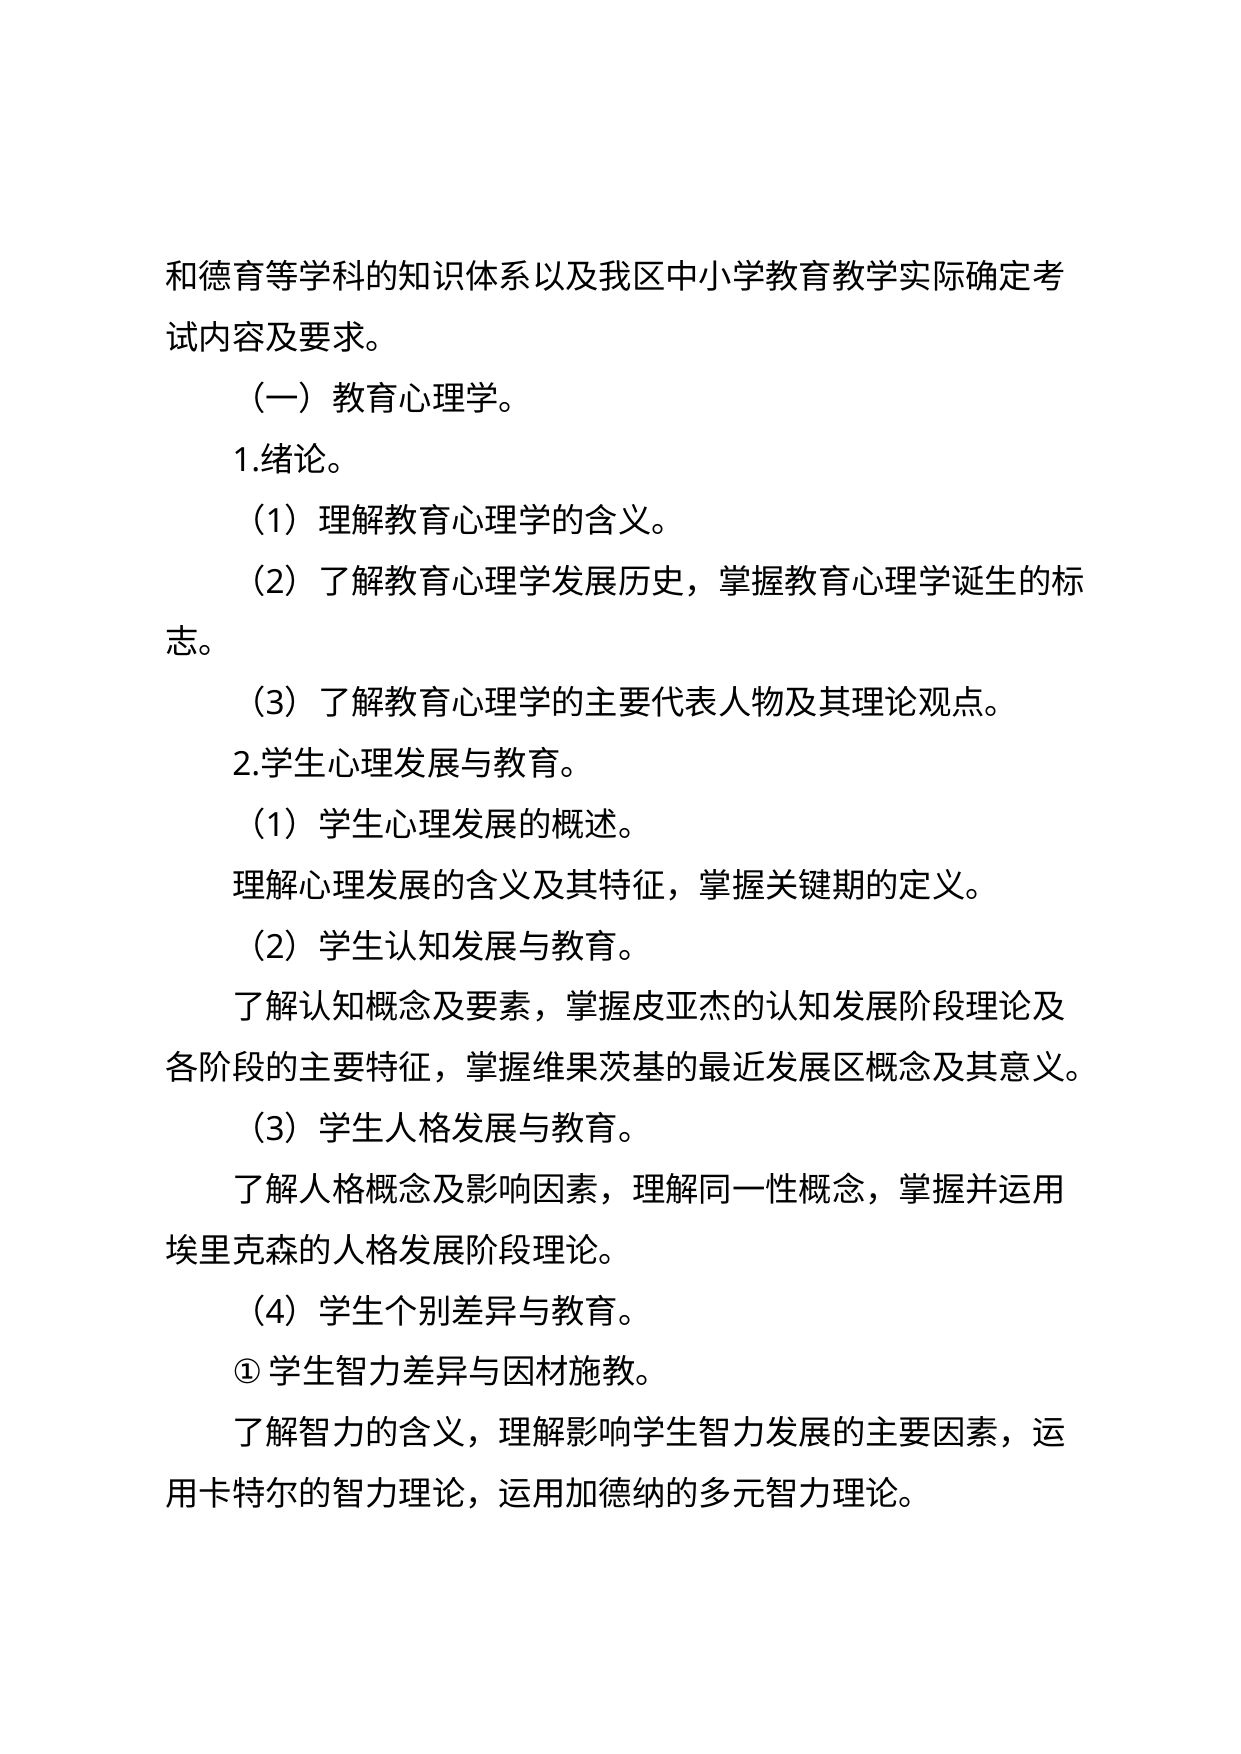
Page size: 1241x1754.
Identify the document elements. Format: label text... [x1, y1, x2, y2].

text （4）学生个别差异与教育。 [165, 1278, 1087, 1339]
text 了解人格概念及影响因素，理解同一性概念，掌握并运用埃里克森的人格发展阶段理论。 [165, 1157, 1087, 1278]
text （1）学生心理发展的概述。 [165, 792, 1087, 852]
text （3）了解教育心理学的主要代表人物及其理论观点。 [165, 670, 1087, 731]
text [165, 244, 1087, 366]
text （2）了解教育心理学发展历史，掌握教育心理学诞生的标志。 [165, 548, 1087, 670]
text （3）学生人格发展与教育。 [165, 1096, 1087, 1157]
text （一）教育心理学。 [165, 366, 1087, 427]
text 了解认知概念及要素，掌握皮亚杰的认知发展阶段理论及各阶段的主要特征，掌握维果茨基的最近发展区概念及其意义。 [165, 974, 1087, 1096]
text 2.学生心理发展与教育。 [165, 731, 1087, 792]
text （2）学生认知发展与教育。 [165, 913, 1087, 974]
text 理解心理发展的含义及其特征，掌握关键期的定义。 [165, 852, 1087, 913]
text （1）理解教育心理学的含义。 [165, 487, 1087, 548]
text 了解智力的含义，理解影响学生智力发展的主要因素，运用卡特尔的智力理论，运用加德纳的多元智力理论。 [165, 1400, 1087, 1522]
text 1.绪论。 [165, 427, 1087, 487]
text ①学生智力差异与因材施教。 [165, 1339, 1087, 1400]
